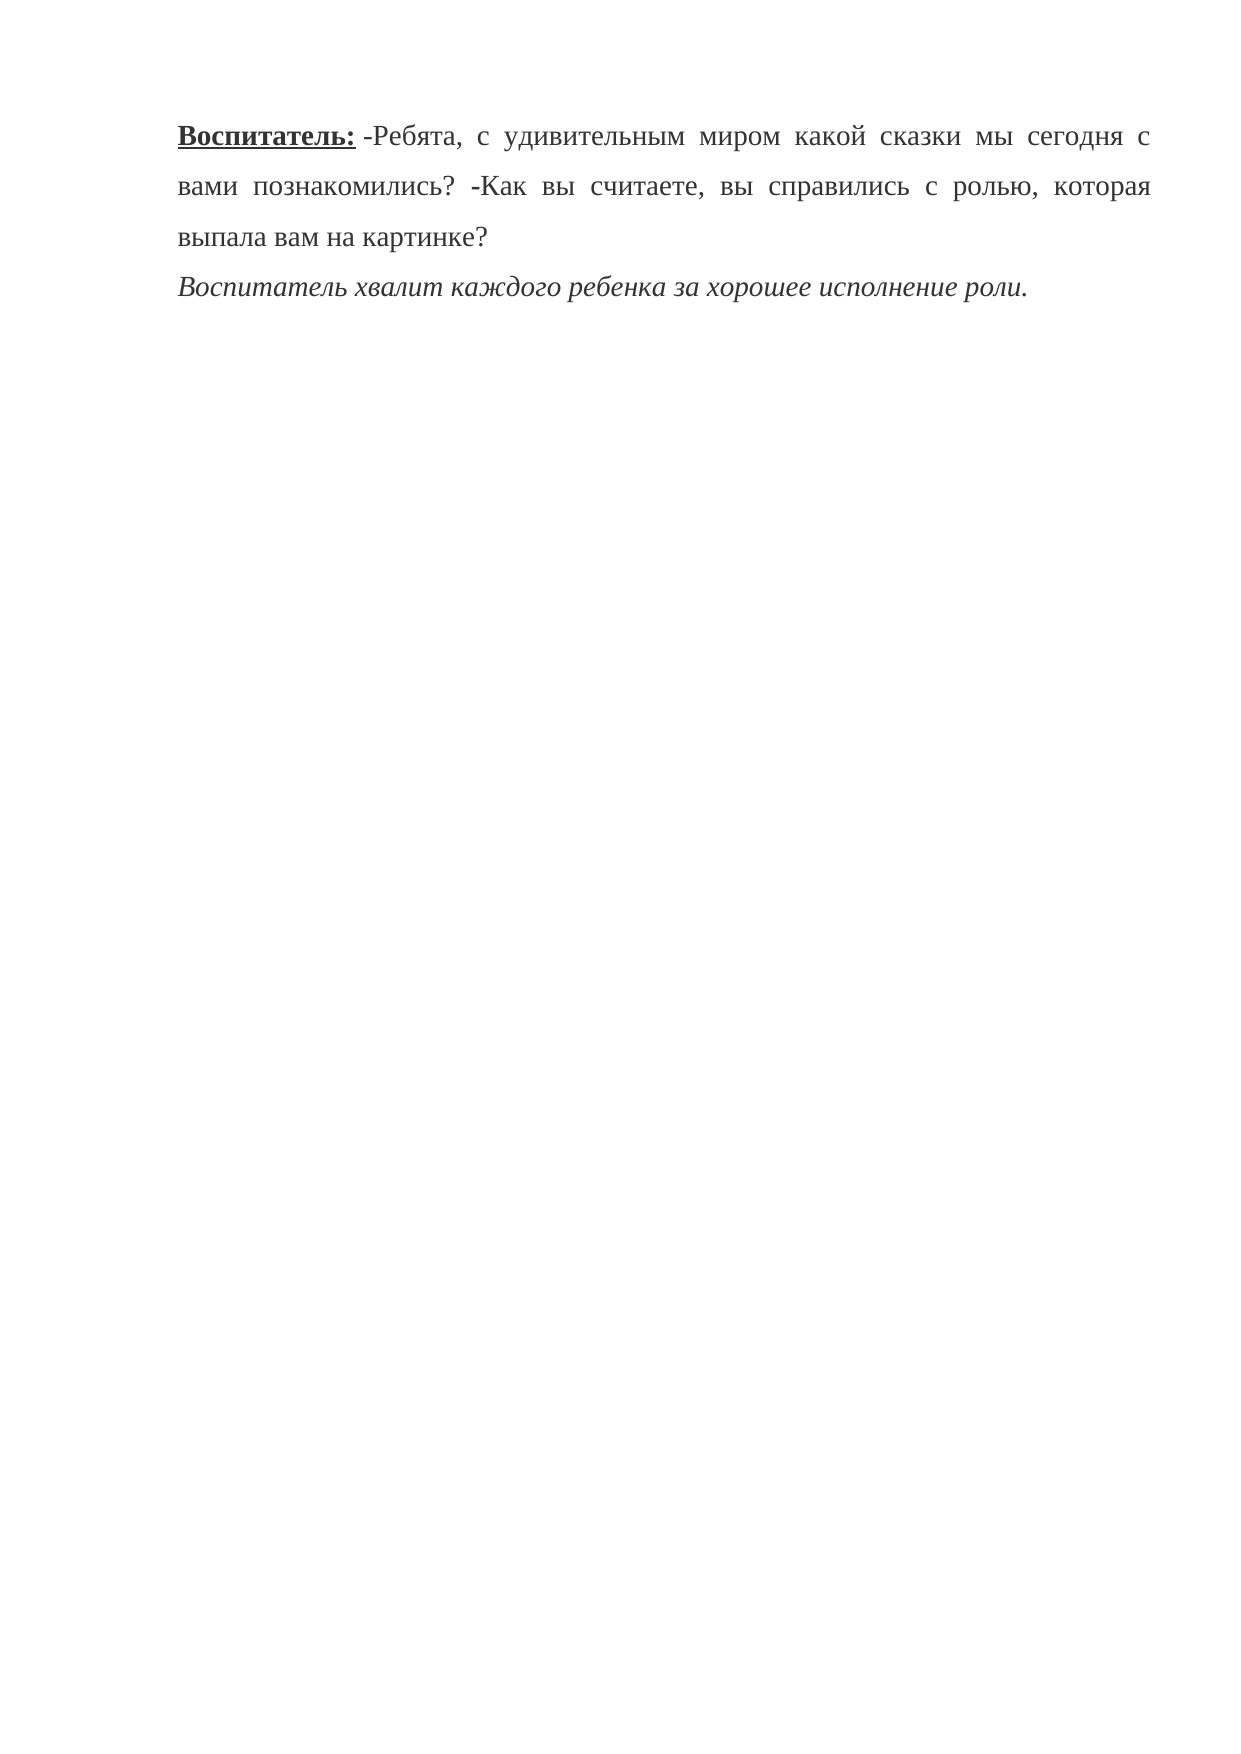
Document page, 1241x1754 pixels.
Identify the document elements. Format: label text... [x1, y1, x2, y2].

text Воспитатель: -Ребята, с удивительным миром какой сказки мы сегодня с вами познакомились? -Как вы считаете, вы справились с ролью, которая выпала вам на картинке? [177, 118, 1152, 252]
text Воспитатель хвалит каждого ребенка за хорошее исполнение роли. [177, 269, 1152, 303]
